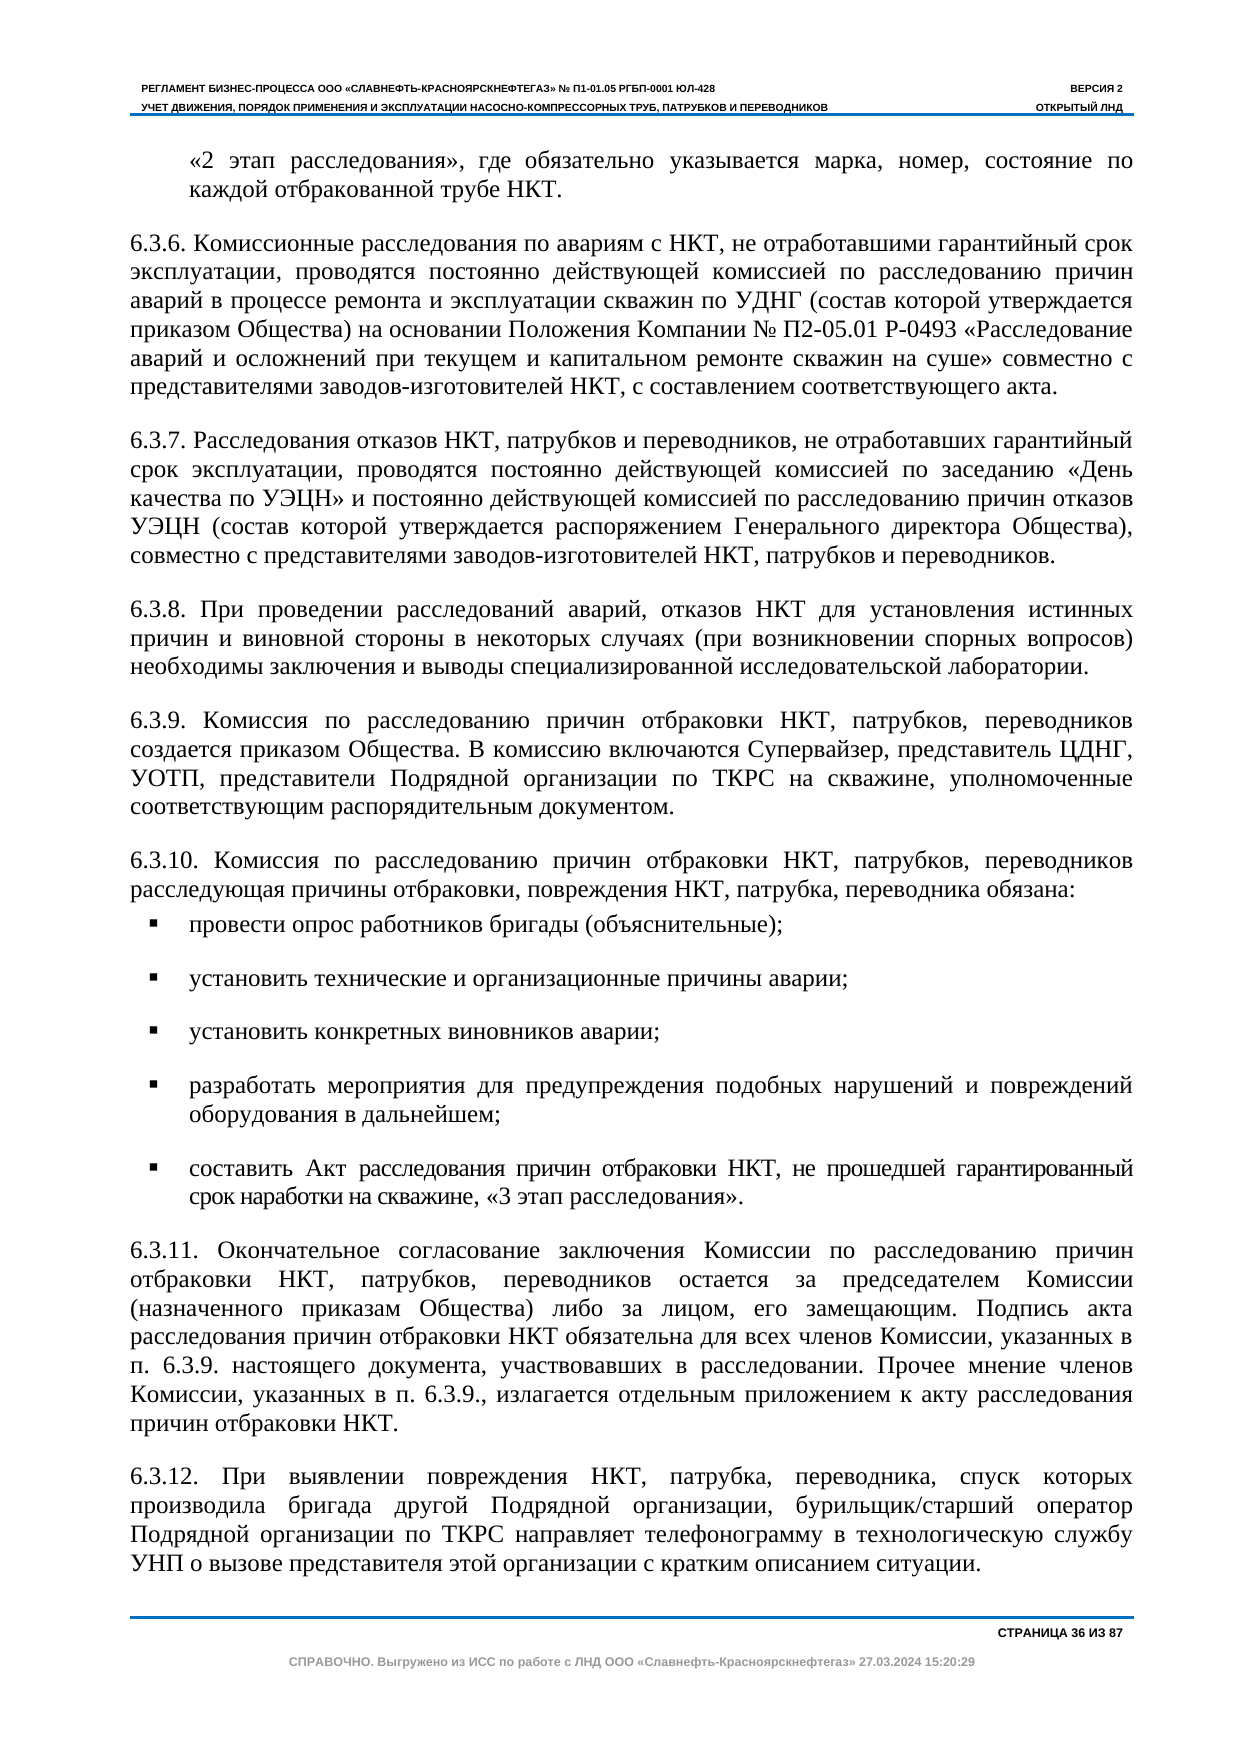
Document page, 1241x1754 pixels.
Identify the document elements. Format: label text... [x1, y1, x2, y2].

text 6.3.6. Комиссионные расследования по авариям с НКТ, не отработавшими гарантийный срок эксплуатации, проводятся постоянно действующей комиссией по расследованию причин аварий в процессе ремонта и эксплуатации скважин по УДНГ (состав которой утверждается приказом Общества) на основании Положения Компании № П2-05.01 Р-0493 «Расследование аварий и осложнений при текущем и капитальном ремонте скважин на суше» совместно с представителями заводов-изготовителей НКТ, с составлением соответствующего акта. [130, 228, 1134, 400]
list разработать мероприятия для предупреждения подобных нарушений и повреждений оборудования в дальнейшем; [148, 1070, 1134, 1128]
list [148, 145, 1134, 203]
list установить технические и организационные причины аварии; [148, 963, 1134, 991]
text 6.3.9. Комиссия по расследованию причин отбраковки НКТ, патрубков, переводников создается приказом Общества. В комиссию включаются Супервайзер, представитель ЦДНГ, УОТП, представители Подрядной организации по ТКРС на скважине, уполномоченные соответствующим распорядительным документом. [130, 705, 1134, 820]
text 6.3.8. При проведении расследований аварий, отказов НКТ для установления истинных причин и виновной стороны в некоторых случаях (при возникновении спорных вопросов) необходимы заключения и выводы специализированной исследовательской лаборатории. [130, 594, 1134, 680]
list установить конкретных виновников аварии; [148, 1016, 1134, 1045]
text 6.3.7. Расследования отказов НКТ, патрубков и переводников, не отработавших гарантийный срок эксплуатации, проводятся постоянно действующей комиссией по заседанию «День качества по УЭЦН» и постоянно действующей комиссией по расследованию причин отказов УЭЦН (состав которой утверждается распоряжением Генерального директора Общества), совместно с представителями заводов-изготовителей НКТ, патрубков и переводников. [130, 425, 1134, 569]
text 6.3.12. При выявлении повреждения НКТ, патрубка, переводника, спуск которых производила бригада другой Подрядной организации, бурильщик/старший оператор Подрядной организации по ТКРС направляет телефонограмму в технологическую службу УНП о вызове представителя этой организации с кратким описанием ситуации. [130, 1461, 1134, 1576]
list провести опрос работников бригады (объяснительные); [148, 909, 1134, 938]
list составить Акт расследования причин отбраковки НКТ, не прошедшей гарантированный срок наработки на скважине, «3 этап расследования». [148, 1153, 1134, 1210]
text 6.3.10. Комиссия по расследованию причин отбраковки НКТ, патрубков, переводников расследующая причины отбраковки, повреждения НКТ, патрубка, переводника обязана: [130, 845, 1134, 903]
text 6.3.11. Окончательное согласование заключения Комиссии по расследованию причин отбраковки НКТ, патрубков, переводников остается за председателем Комиссии (назначенного приказам Общества) либо за лицом, его замещающим. Подпись акта расследования причин отбраковки НКТ обязательна для всех членов Комиссии, указанных в п. 6.3.9. настоящего документа, участвовавших в расследовании. Прочее мнение членов Комиссии, указанных в п. 6.3.9., излагается отдельным приложением к акту расследования причин отбраковки НКТ. [130, 1235, 1134, 1436]
